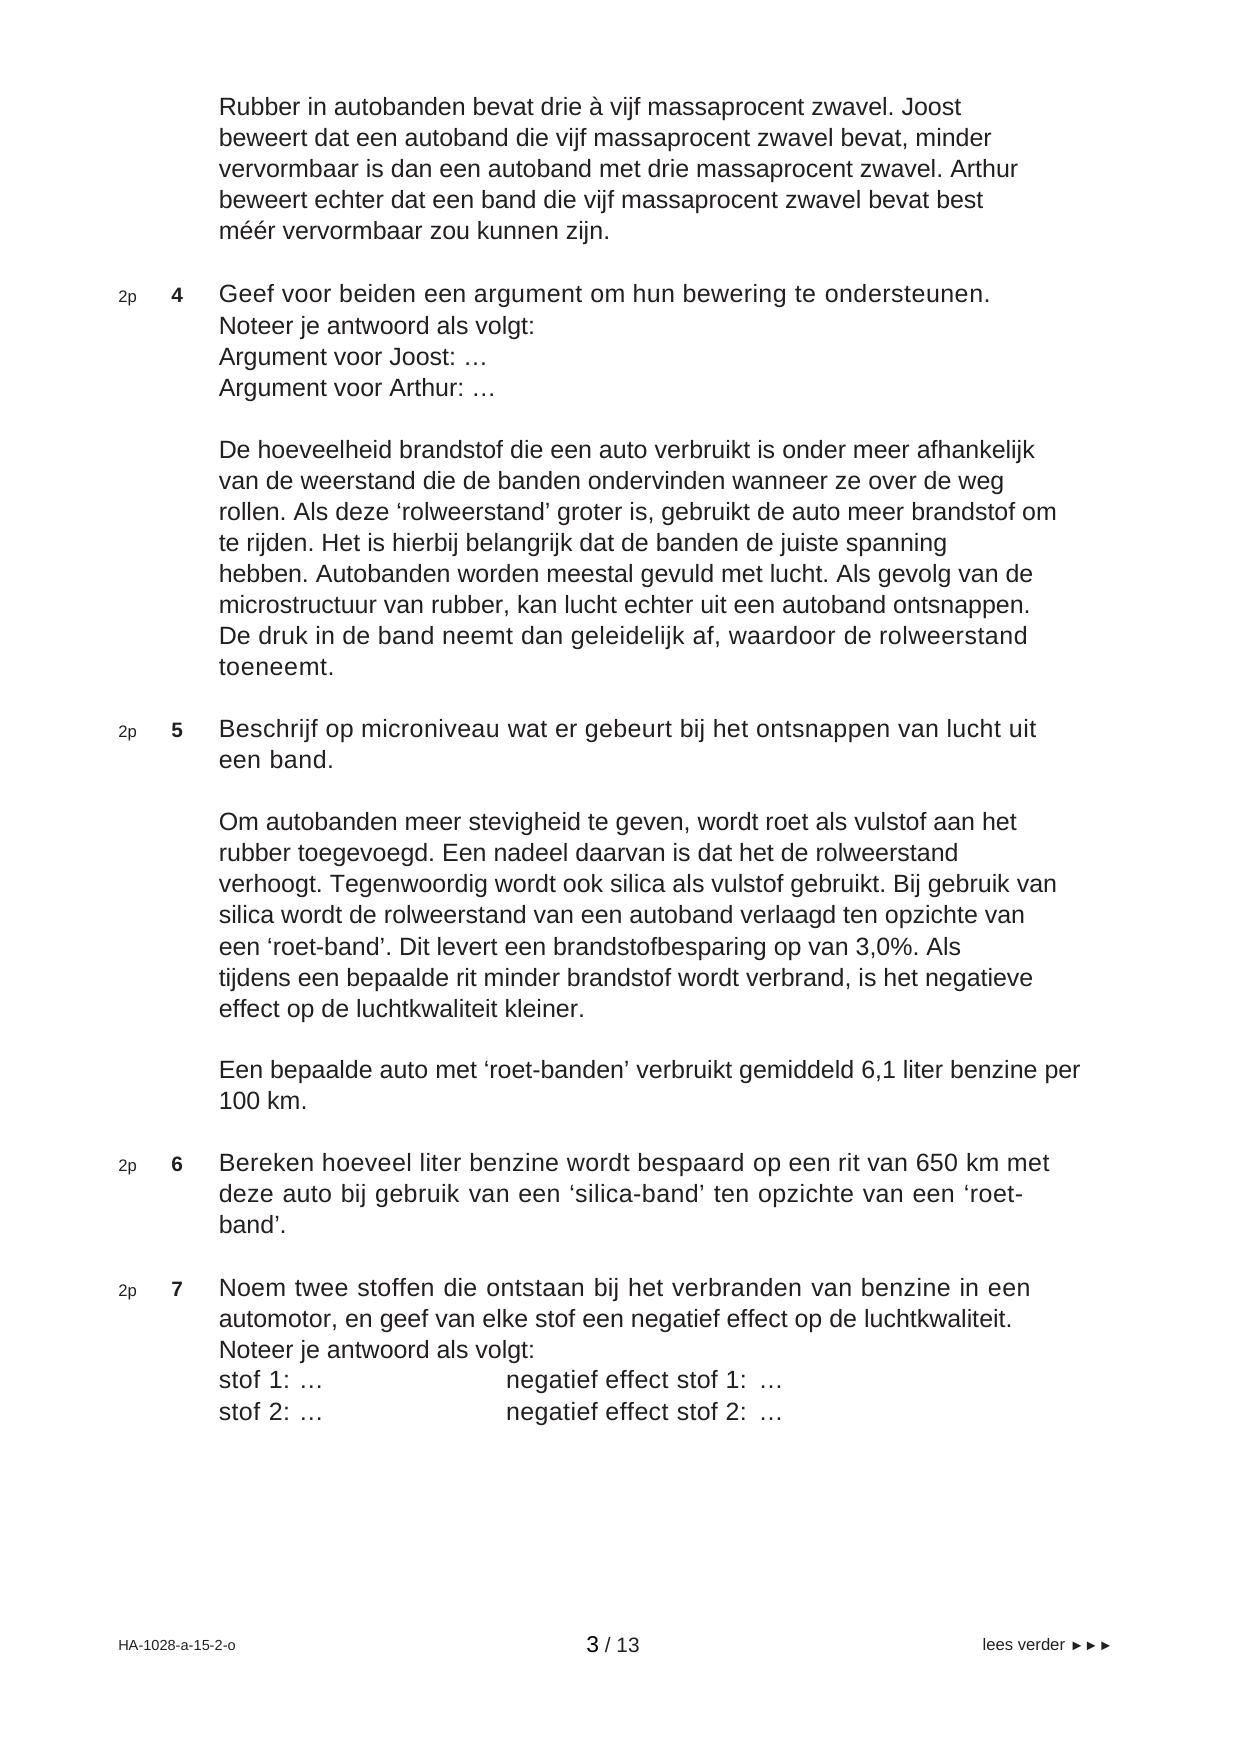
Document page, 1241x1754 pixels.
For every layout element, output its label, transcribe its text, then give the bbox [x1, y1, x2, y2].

text automotor, en geef van elke stof een negatief effect op de luchtkwaliteit. Noteer je antwoord als volgt: [218, 1304, 1044, 1364]
text tijdens een bepaalde rit minder brandstof wordt verbrand, is het negatieve effect op de luchtkwaliteit kleiner. [218, 962, 1044, 1022]
text 2p 4 Geef voor beiden een argument om hun bewering te ondersteunen. [118, 279, 1144, 308]
text beweert dat een autoband die vijf massaprocent zwavel bevat, minder [218, 123, 1144, 152]
text verhoogt. Tegenwoordig wordt ook silica als vulstof gebruikt. Bij gebruik van silica wordt de rolweerstand van een autoband verlaagd ten opzichte van een ‘roet-band’. Dit levert een brandstofbesparing op van 3,0%. Als [218, 869, 1066, 960]
text hebben. Autobanden worden meestal gevuld met lucht. Als gevolg van de microstructuur van rubber, kan lucht echter uit een autoband ontsnappen. [218, 559, 1144, 619]
text 2p 5 Beschrijf op microniveau wat er gebeurt bij het ontsnappen van lucht uit een band. [118, 714, 1044, 774]
text méér vervormbaar zou kunnen zijn. [218, 216, 1144, 245]
text stof 2: … negatief effect stof 2: … [218, 1397, 1144, 1426]
text De hoeveelheid brandstof die een auto verbruikt is onder meer afhankelijk van de weerstand die de banden ondervinden wanneer ze over de weg [218, 435, 1044, 495]
text Een bepaalde auto met ‘roet-banden’ verbruikt gemiddeld 6,1 liter benzine per 100 km. [218, 1055, 1121, 1115]
text Noteer je antwoord als volgt: [218, 311, 1144, 339]
text 2p 7 Noem twee stoffen die ontstaan bij het verbranden van benzine in een [118, 1273, 1144, 1301]
text Rubber in autobanden bevat drie à vijf massaprocent zwavel. Joost [218, 92, 1144, 121]
text rollen. Als deze ‘rolweerstand’ groter is, gebruikt de auto meer brandstof om te rijden. Het is hierbij belangrijk dat de banden de juiste spanning [218, 497, 1066, 557]
text Argument voor Joost: … Argument voor Arthur: … [218, 342, 529, 402]
text vervormbaar is dan een autoband met drie massaprocent zwavel. Arthur beweert echter dat een band die vijf massaprocent zwavel bevat best [218, 154, 1044, 214]
text Om autobanden meer stevigheid te geven, wordt roet als vulstof aan het rubber toegevoegd. Een nadeel daarvan is dat het de rolweerstand [218, 807, 1044, 867]
text 2p 6 Bereken hoeveel liter benzine wordt bespaard op een rit van 650 km met deze auto bij gebruik van een ‘silica-band’ ten opzichte van een ‘roet- [118, 1148, 1066, 1208]
text stof 1: … negatief effect stof 1: … [218, 1366, 1144, 1394]
text De druk in de band neemt dan geleidelijk af, waardoor de rolweerstand toeneemt. [218, 621, 1044, 681]
text band’. [218, 1210, 1144, 1239]
